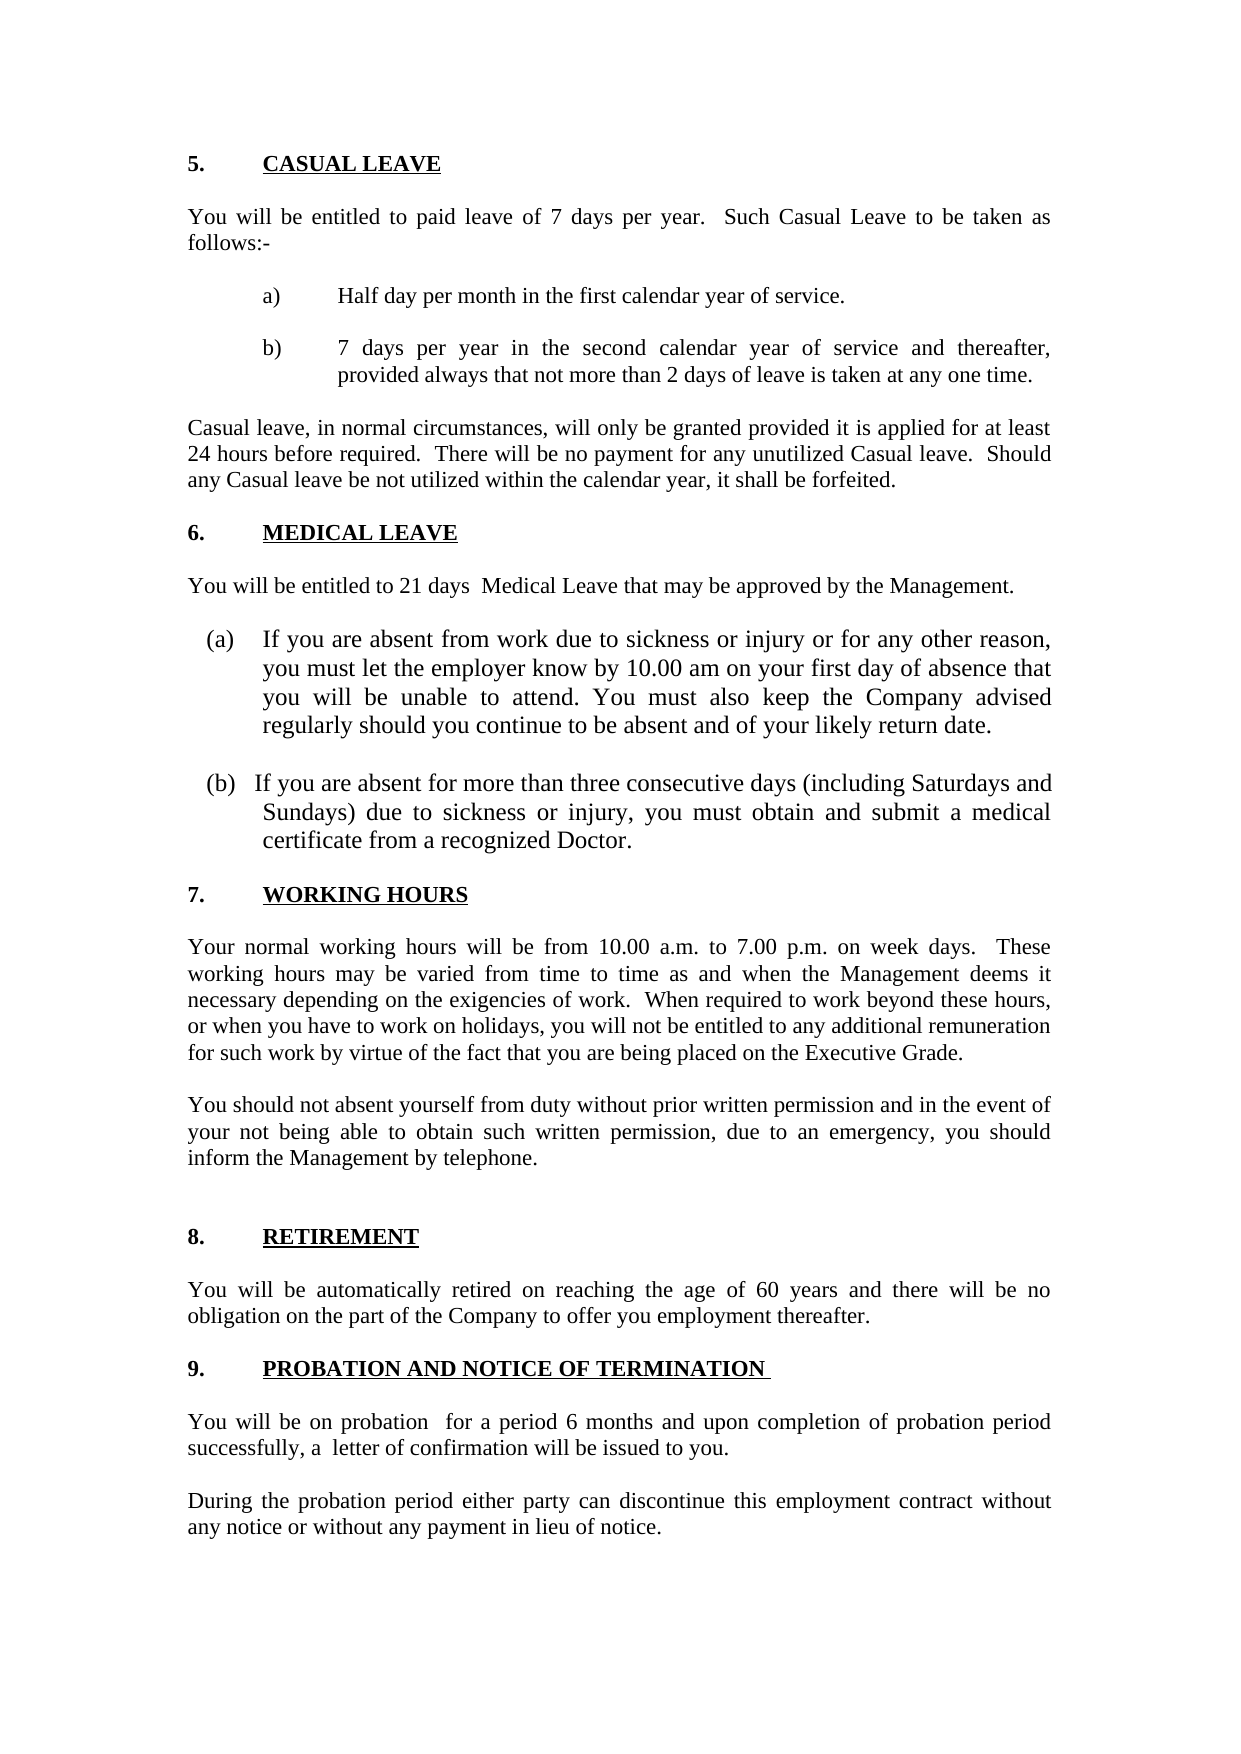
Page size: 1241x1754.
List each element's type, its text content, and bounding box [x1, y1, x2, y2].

text You will be entitled to 21 days Medical Leave that may be approved by the Management. [187, 572, 1053, 598]
text 5. CASUAL LEAVE [187, 150, 1053, 176]
list 7 days per year in the second calendar year of service and thereafter, provided always that not more than 2 days of leave is taken at any one time. [262, 334, 1053, 387]
list Half day per month in the first calendar year of service. [262, 282, 1053, 308]
list PROBATION AND NOTICE OF TERMINATION [187, 1355, 1053, 1381]
text Casual leave, in normal circumstances, will only be granted provided it is applied for at least 24 hours before required. There will be no payment for any unutilized Casual leave. Should any Casual leave be not utilized within the calendar year, it shall be forfeited. [187, 413, 1053, 493]
list If you are absent from work due to sickness or injury or for any other reason, you must let the employer know by 10.00 am on your first day of absence that you will be unable to attend. You must also keep the Company advised regularly should you continue to be absent and of your likely return date. [206, 624, 1053, 739]
text You will be entitled to paid leave of 7 days per year. Such Casual Leave to be taken as follows:- [187, 203, 1053, 255]
text During the probation period either party can discontinue this employment contract without any notice or without any payment in lieu of notice. [187, 1487, 1053, 1539]
text 8. RETIREMENT [187, 1223, 1053, 1250]
text You will be automatically retired on reaching the age of 60 years and there will be no obligation on the part of the Company to offer you employment thereafter. [187, 1276, 1053, 1329]
text You should not absent yourself from duty without prior written permission and in the event of your not being able to obtain such written permission, due to an emergency, you should inform the Management by telephone. [187, 1092, 1053, 1171]
text Your normal working hours will be from 10.00 a.m. to 7.00 p.m. on week days. These working hours may be varied from time to time as and when the Management deems it necessary depending on the exigencies of work. When required to work beyond these hours, or when you have to work on holidays, you will not be entitled to any additional remuneration for such work by virtue of the fact that you are being placed on the Executive Grade. [187, 933, 1053, 1065]
text 7. WORKING HOURS [187, 881, 1053, 907]
text 6. MEDICAL LEAVE [187, 519, 1053, 545]
text (b) If you are absent for more than three consecutive days (including Saturdays and Sundays) due to sickness or injury, you must obtain and submit a medical certificate from a recognized Doctor. [206, 768, 1053, 854]
text You will be on probation for a period 6 months and upon completion of probation period successfully, a letter of confirmation will be issued to you. [187, 1408, 1053, 1461]
